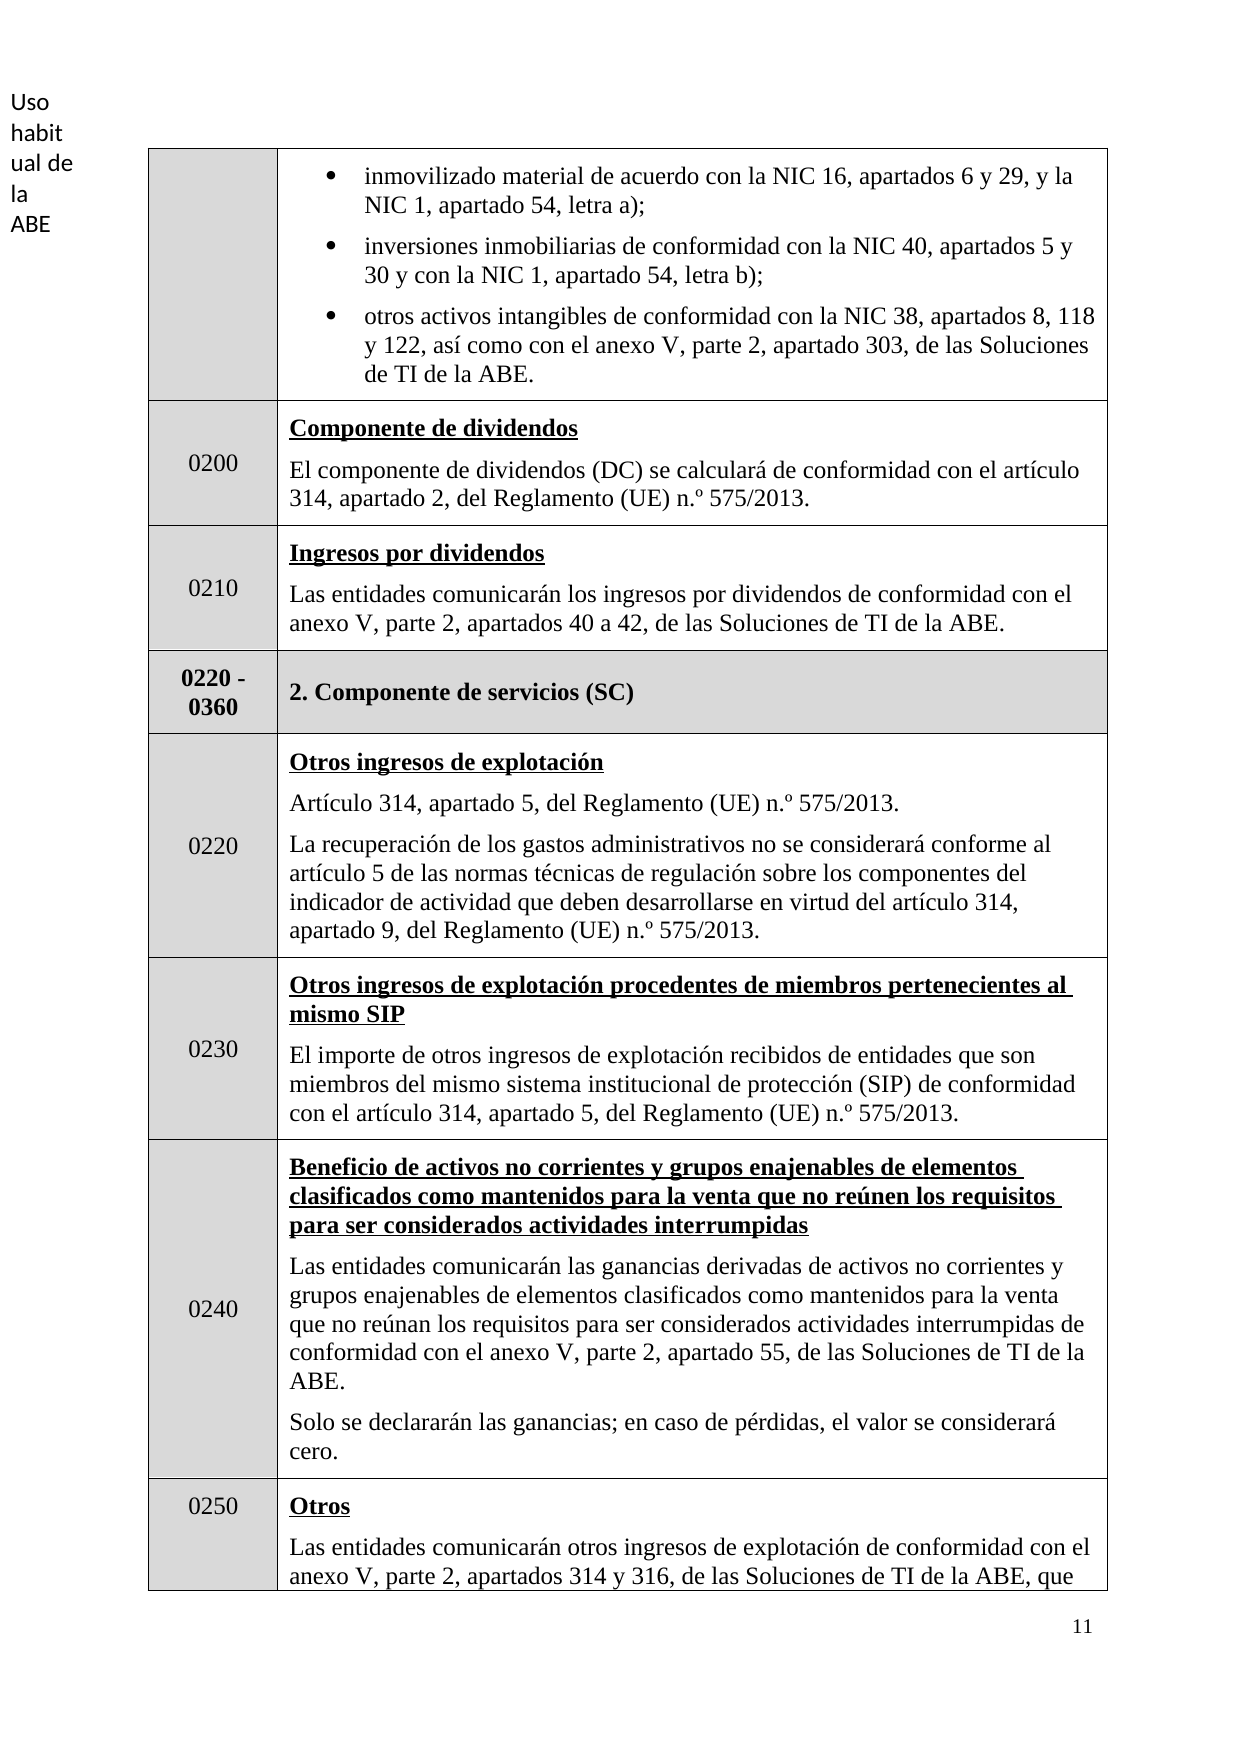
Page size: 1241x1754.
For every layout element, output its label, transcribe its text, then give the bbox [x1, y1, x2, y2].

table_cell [278, 1479, 1107, 1590]
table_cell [278, 149, 1107, 400]
table_cell 0250 [149, 1479, 277, 1590]
table_cell 0240 [149, 1140, 277, 1477]
table_cell Otros ingresos de explotación procedentes de miembros pertenecientes al mismo SIP El importe de otros ingresos de explotación recibidos de entidades que son miembros del mismo sistema institucional de protección (SIP) de conformidad con el artículo 314, apartado 5, del Reglamento (UE) n.º 575/2013. [278, 958, 1107, 1139]
table_cell Componente de servicios (SC) [278, 651, 1107, 733]
table_cell 0220 [149, 734, 277, 957]
table_cell 0200 [149, 401, 277, 525]
table_cell 0220 - 0360 [149, 651, 277, 733]
table_cell Otros ingresos de explotación Artículo 314, apartado 5, del Reglamento (UE) n.º 575/2013. La recuperación de los gastos administrativos no se considerará conforme al artículo 5 de las normas técnicas de regulación sobre los componentes del indicador de actividad que deben desarrollarse en virtud del artículo 314, apartado 9, del Reglamento (UE) n.º 575/2013. [278, 734, 1107, 957]
table_cell Beneficio de activos no corrientes y grupos enajenables de elementos clasificados como mantenidos para la venta que no reúnen los requisitos para ser considerados actividades interrumpidas Las entidades comunicarán las ganancias derivadas de activos no corrientes y grupos enajenables de elementos clasificados como mantenidos para la venta que no reúnan los requisitos para ser considerados actividades interrumpidas de conformidad con el anexo V, parte 2, apartado 55, de las Soluciones de TI de la ABE. Solo se declararán las ganancias; en caso de pérdidas, el valor se considerará cero. [278, 1140, 1107, 1477]
table_cell Ingresos por dividendos Las entidades comunicarán los ingresos por dividendos de conformidad con el anexo V, parte 2, apartados 40 a 42, de las Soluciones de TI de la ABE. [278, 526, 1107, 649]
table_cell Componente de dividendos El componente de dividendos (DC) se calculará de conformidad con el artículo 314, apartado 2, del Reglamento (UE) n.º 575/2013. [278, 401, 1107, 525]
table_cell 0210 [149, 526, 277, 649]
table_cell 0230 [149, 958, 277, 1139]
table_cell 0190 [149, 149, 277, 400]
